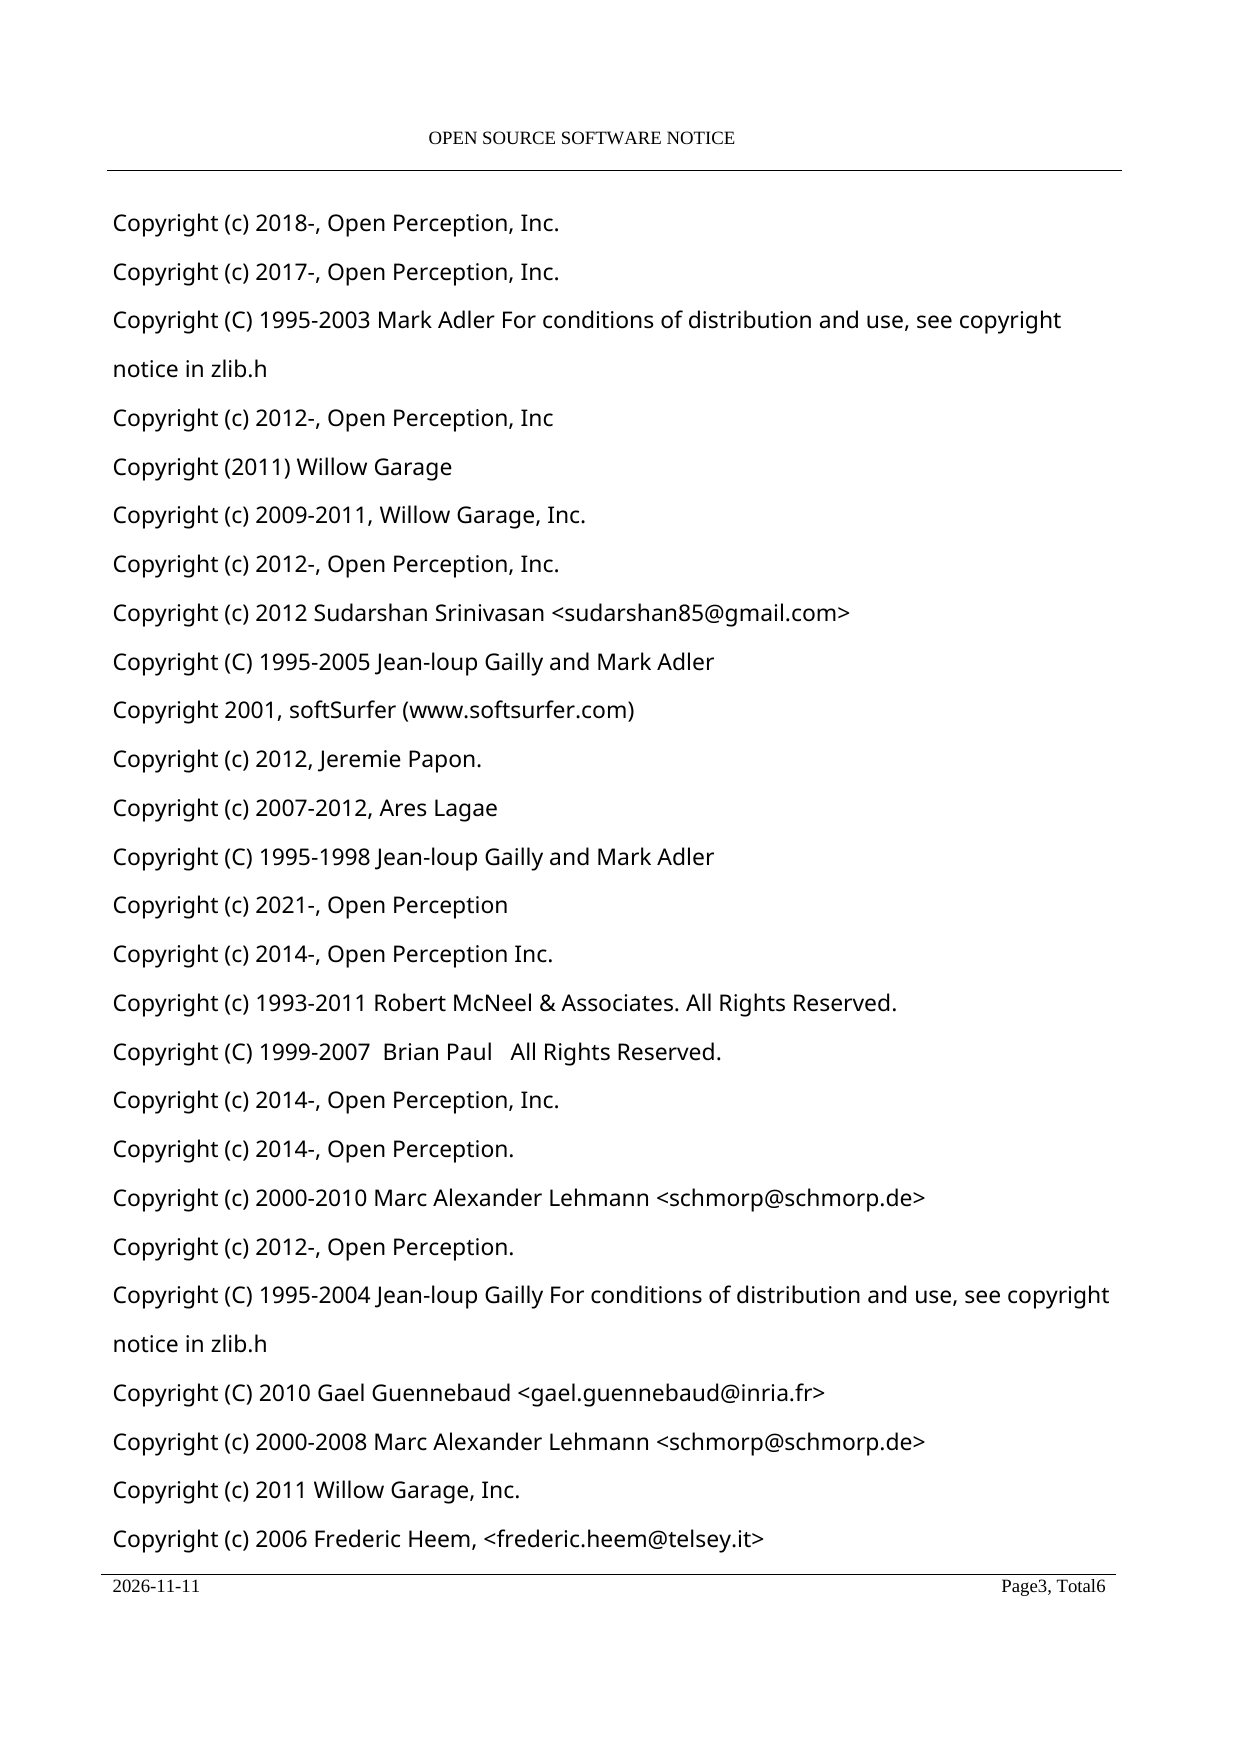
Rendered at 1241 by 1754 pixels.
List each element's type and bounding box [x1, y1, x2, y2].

text [112, 206, 1128, 1555]
